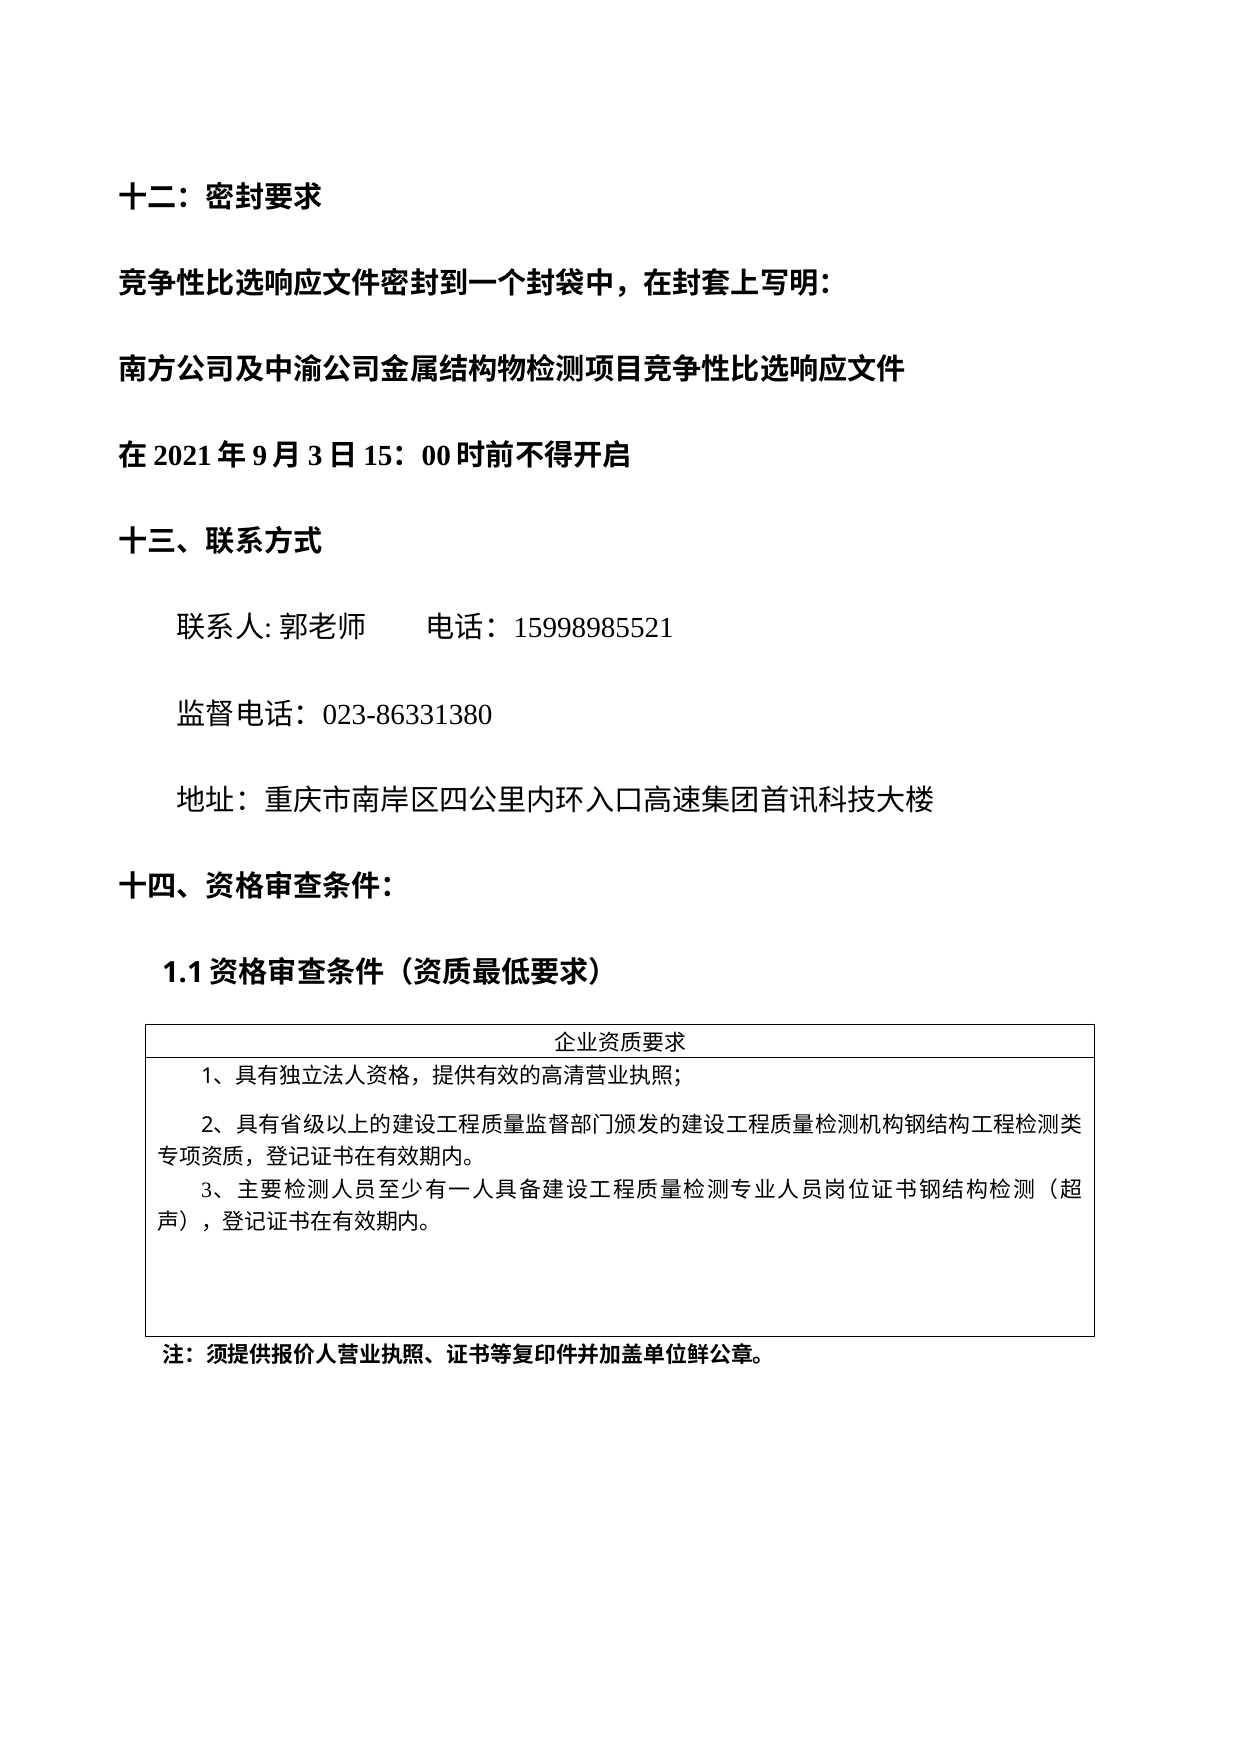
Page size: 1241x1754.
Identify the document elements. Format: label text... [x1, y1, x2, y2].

text 十三、联系方式 [118, 507, 1122, 572]
text 在2021年9月3日15：00时前不得开启 [118, 420, 1122, 485]
text 地址：重庆市南岸区四公里内环入口高速集团首讯科技大楼 [118, 765, 1122, 830]
text 十二：密封要求 [118, 162, 1122, 227]
table_header 企业资质要求 [146, 1025, 1094, 1057]
text 南方公司及中渝公司金属结构物检测项目竞争性比选响应文件 [118, 334, 1122, 399]
text 1.1资格审查条件（资质最低要求） [118, 937, 1122, 1002]
text 联系人: 郭老师 电话：15998985521 [118, 593, 1122, 658]
text 十四、资格审查条件： [118, 851, 1122, 916]
text 竞争性比选响应文件密封到一个封袋中，在封套上写明： [118, 248, 1122, 313]
table_cell 1、具有独立法人资格，提供有效的高清营业执照； 2、具有省级以上的建设工程质量监督部门颁发的建设工程质量检测机构钢结构工程检测类专项资质，登记证书在有效期内。 3、主要检测人员至少有一人具备建设工程质量检测专业人员岗位证书钢结构检测（超声），登记证书在有效期内。 [146, 1058, 1094, 1336]
text 监督电话：023-86331380 [118, 679, 1122, 744]
text 注：须提供报价人营业执照、证书等复印件并加盖单位鲜公章。 [118, 1337, 1122, 1369]
